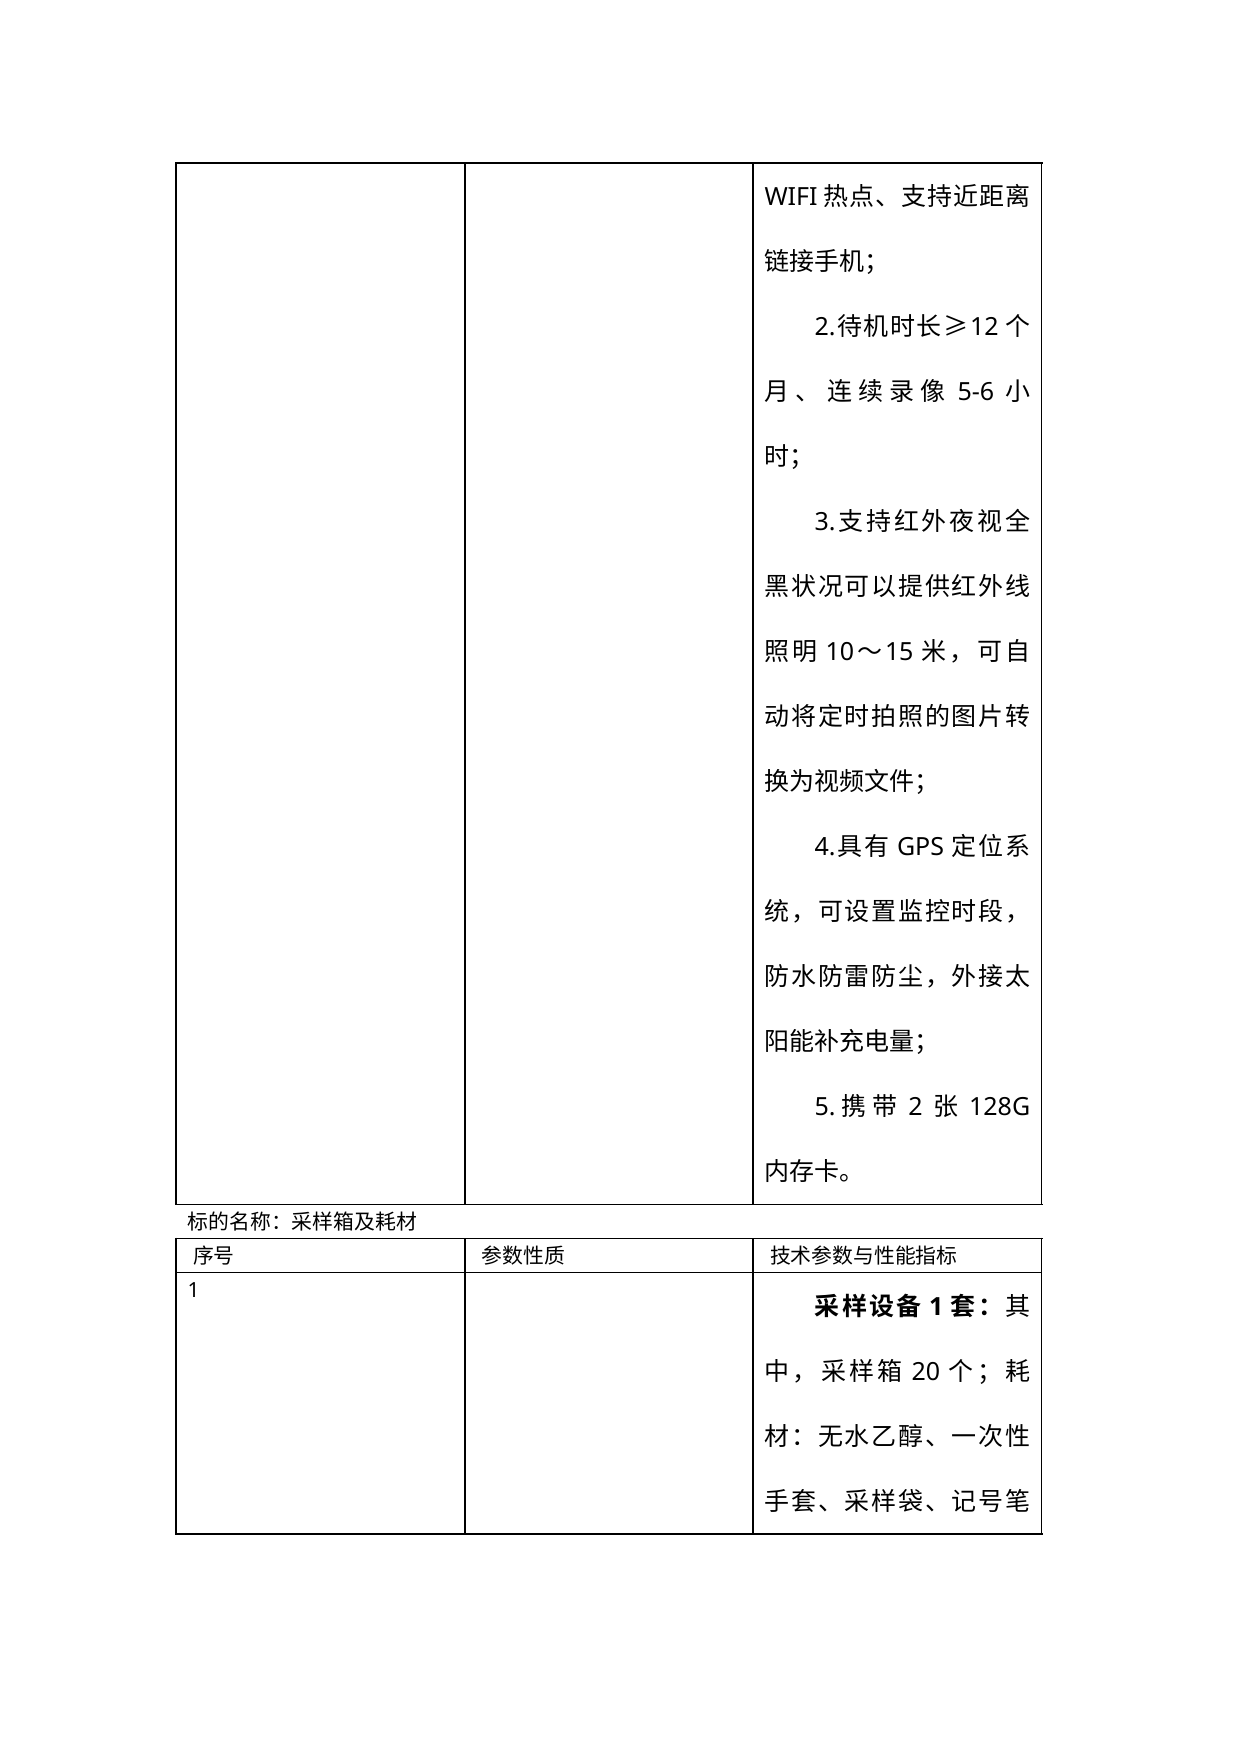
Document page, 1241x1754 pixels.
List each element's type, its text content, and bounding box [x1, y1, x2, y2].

table_cell 1 [177, 1273, 464, 1533]
table_header 参数性质 [466, 1239, 752, 1272]
text 标的名称：采样箱及耗材 [187, 1205, 1053, 1238]
table_cell [466, 1273, 752, 1533]
table_header 技术参数与性能指标 [754, 1239, 1041, 1272]
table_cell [754, 164, 1041, 1203]
table_cell 1 [177, 164, 464, 1203]
table_cell [466, 164, 752, 1203]
table_header 序号 [177, 1239, 464, 1272]
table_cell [754, 1273, 1041, 1533]
